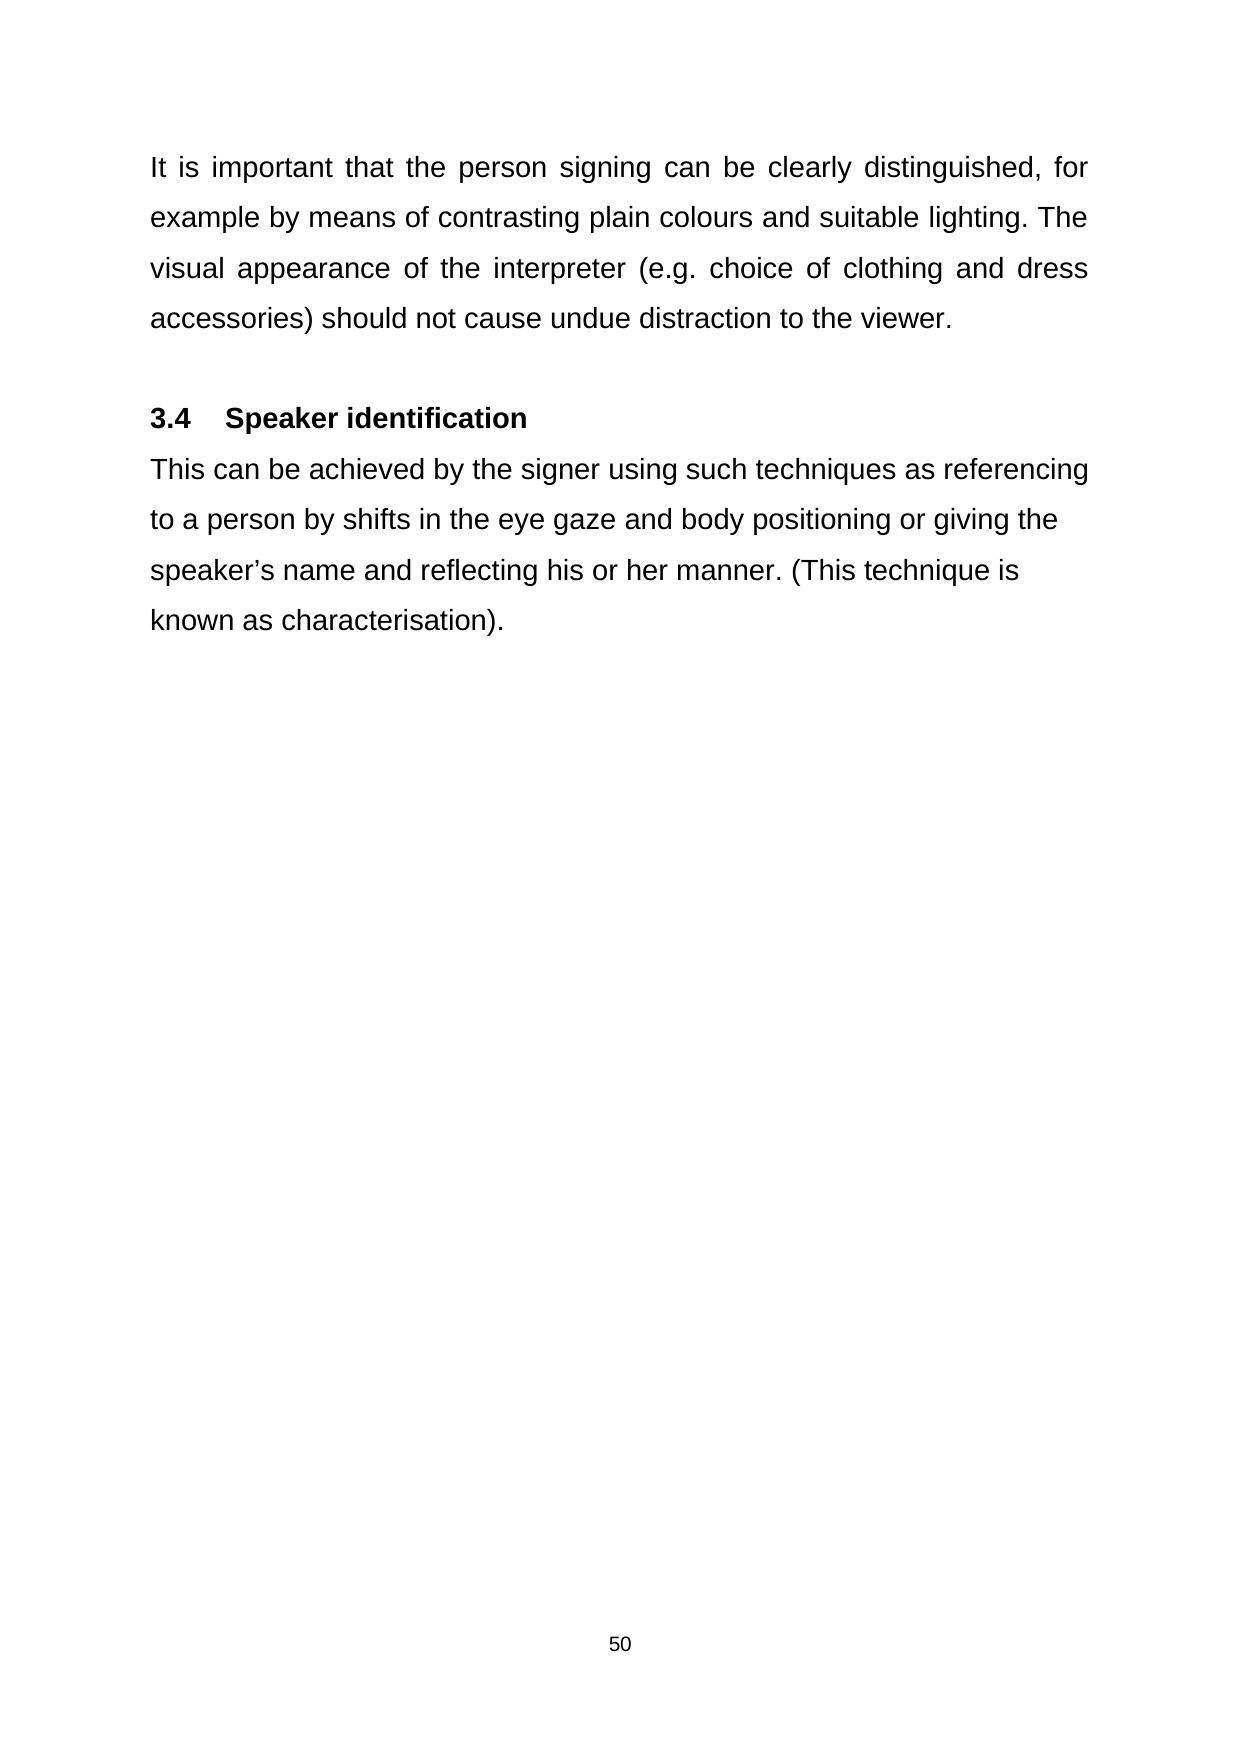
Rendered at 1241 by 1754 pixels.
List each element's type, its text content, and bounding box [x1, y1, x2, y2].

text This can be achieved by the signer using such techniques as referencing to a person by shifts in the eye gaze and body positioning or giving the speaker’s name and reflecting his or her manner. (This technique is known as characterisation). [150, 452, 1090, 636]
text 3.4 Speaker identification [150, 402, 1090, 435]
text It is important that the person signing can be clearly distinguished, for example by means of contrasting plain colours and suitable lighting. The visual appearance of the interpreter (e.g. choice of clothing and dress accessories) should not cause undue distraction to the viewer. [150, 150, 1090, 334]
